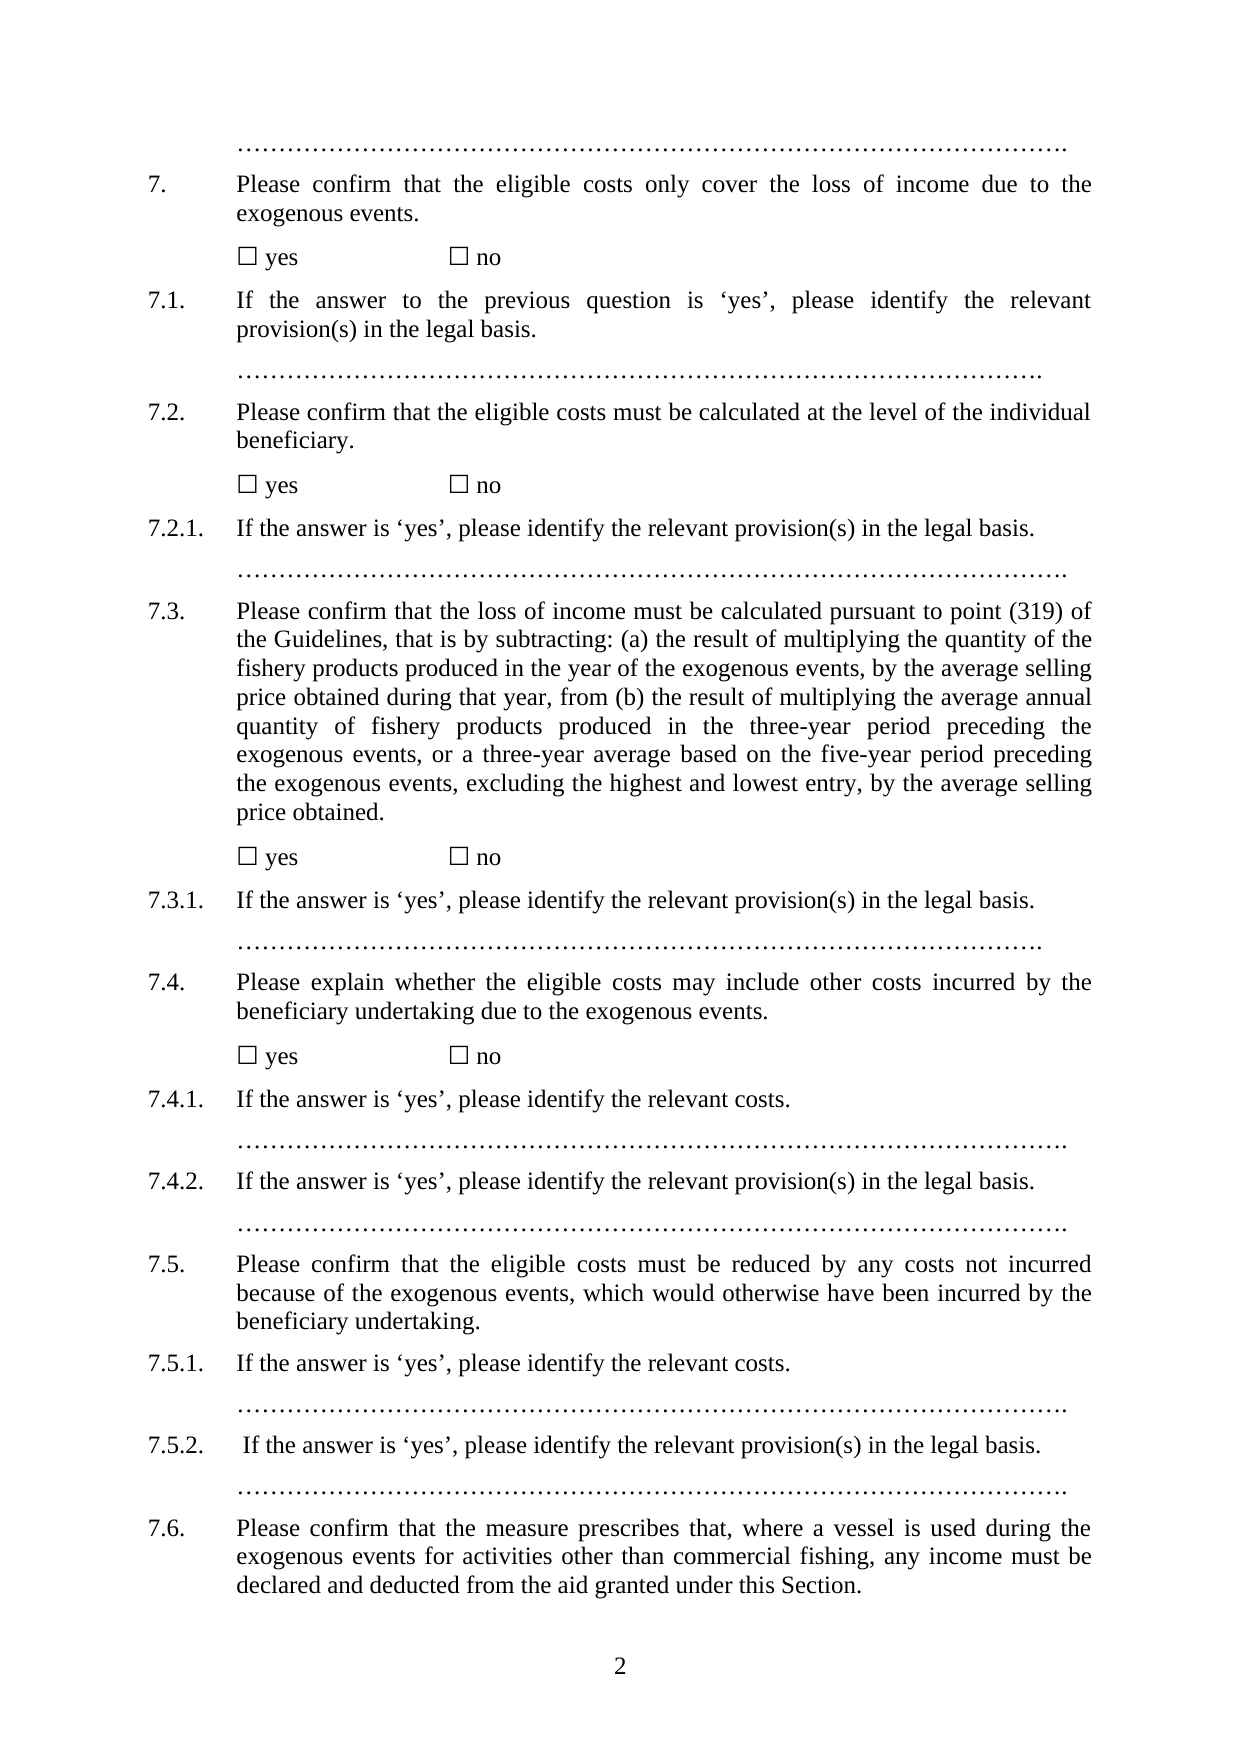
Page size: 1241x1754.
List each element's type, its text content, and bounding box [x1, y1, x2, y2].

text ………………………………………………………………………………………. [236, 1125, 1093, 1154]
text 7.4.2. If the answer is ‘yes’, please identify the relevant provision(s) in the legal basis. [148, 1166, 1093, 1195]
text 7.4.1. If the answer is ‘yes’, please identify the relevant costs. [148, 1084, 1093, 1113]
text yes no [236, 1037, 1093, 1071]
text 7.6. Please confirm that the measure prescribes that, where a vessel is used during the exogenous events for activities other than commercial fishing, any income must be declared and deducted from the aid granted under this Section. [148, 1513, 1093, 1599]
text 7.4. Please explain whether the eligible costs may include other costs incurred by the beneficiary undertaking due to the exogenous events. [148, 967, 1093, 1025]
text ………………………………………………………………………………………. [236, 1389, 1093, 1418]
text 7.2.1. If the answer is ‘yes’, please identify the relevant provision(s) in the legal basis. [148, 513, 1093, 542]
text ……………………………………………………………………………………. [236, 355, 1093, 384]
text yes no [236, 838, 1093, 872]
text ………………………………………………………………………………………. [236, 1208, 1093, 1236]
text 7.2. Please confirm that the eligible costs must be calculated at the level of the individual beneficiary. [148, 397, 1093, 454]
text ………………………………………………………………………………………. [236, 128, 1093, 156]
text ……………………………………………………………………………………. [236, 926, 1093, 955]
text 7.5.2. If the answer is ‘yes’, please identify the relevant provision(s) in the legal basis. [148, 1430, 1093, 1459]
text 7.1. If the answer to the previous question is ‘yes’, please identify the relevant provision(s) in the legal basis. [148, 285, 1093, 343]
text yes no [236, 467, 1093, 501]
text 7.3.1. If the answer is ‘yes’, please identify the relevant provision(s) in the legal basis. [148, 885, 1093, 913]
text ………………………………………………………………………………………. [236, 1471, 1093, 1500]
text yes no [236, 239, 1093, 273]
text 7. Please confirm that the eligible costs only cover the loss of income due to the exogenous events. [148, 169, 1093, 226]
text 7.3. Please confirm that the loss of income must be calculated pursuant to point (319) of the Guidelines, that is by subtracting: (a) the result of multiplying the quantity of the fishery products produced in the year of the exogenous events, by the average selling price obtained during that year, from (b) the result of multiplying the average annual quantity of fishery products produced in the three-year period preceding the exogenous events, or a three-year average based on the five-year period preceding the exogenous events, excluding the highest and lowest entry, by the average selling price obtained. [148, 596, 1093, 826]
text 7.5.1. If the answer is ‘yes’, please identify the relevant costs. [148, 1348, 1093, 1376]
text ………………………………………………………………………………………. [236, 554, 1093, 583]
text 7.5. Please confirm that the eligible costs must be reduced by any costs not incurred because of the exogenous events, which would otherwise have been incurred by the beneficiary undertaking. [148, 1249, 1093, 1335]
